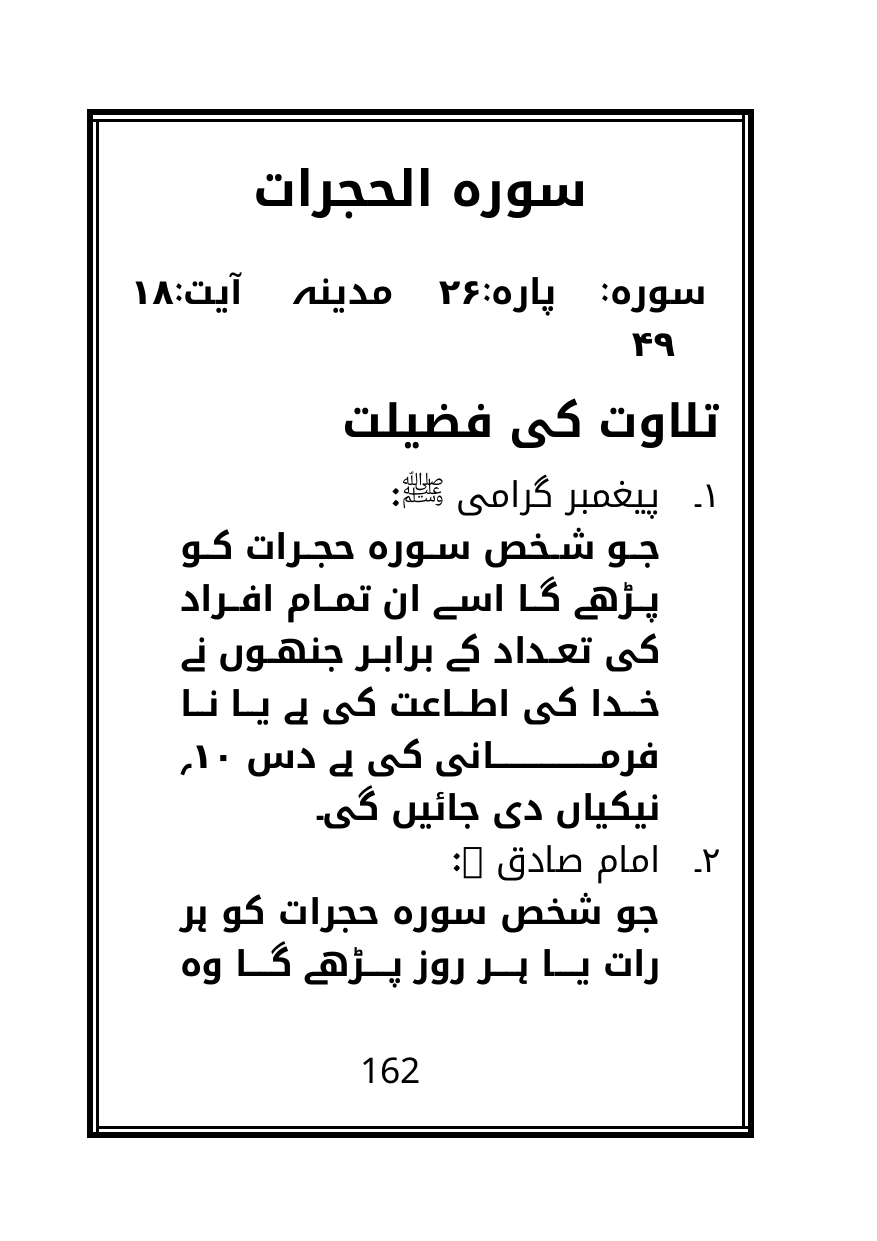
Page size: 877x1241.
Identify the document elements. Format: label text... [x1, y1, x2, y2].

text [180, 883, 661, 987]
subtitle سورہ الحجرات [120, 142, 721, 237]
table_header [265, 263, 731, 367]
text جو شخص سورہ حجرات کو پڑھے گا اسے ان تمام افراد کی تعداد کے برابر جنھوں نے خدا کی اطاعت کی ہے یا نا فرمانی کی ہے دس ۱۰؍ نیکیاں دی جائیں گی۔ [180, 518, 661, 831]
subtitle تلاوت کی فضیلت [120, 379, 721, 466]
text ۲۔ امام صادق ﷣: [120, 831, 721, 883]
text ۱۔ پیغمبر گرامی ﷺ: [120, 466, 721, 518]
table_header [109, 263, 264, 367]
